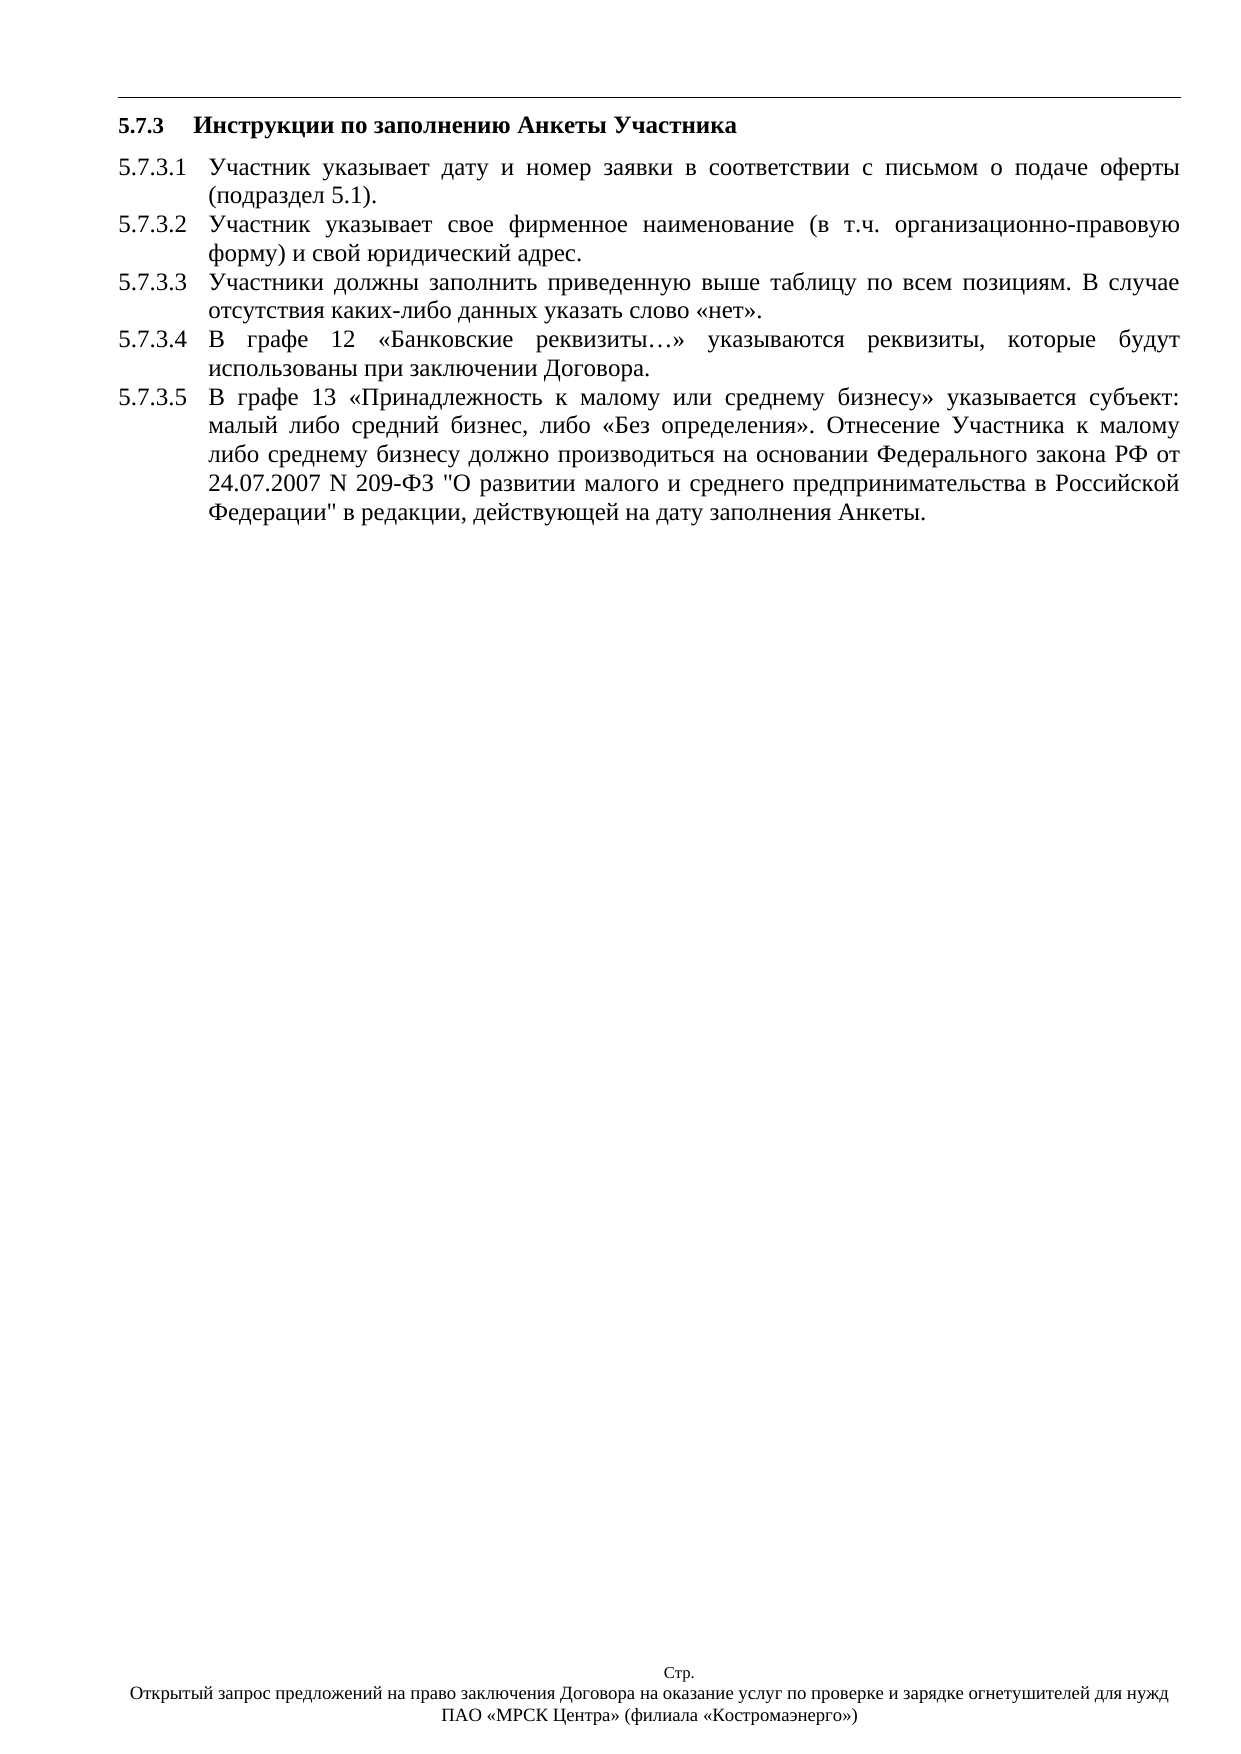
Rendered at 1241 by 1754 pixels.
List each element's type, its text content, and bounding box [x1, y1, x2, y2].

list Участники должны заполнить приведенную выше таблицу по всем позициям. В случае отсутствия каких-либо данных указать слово «нет». [118, 267, 1181, 324]
list В графе 13 «Принадлежность к малому или среднему бизнесу» указывается субъект: малый либо средний бизнес, либо «Без определения». Отнесение Участника к малому либо среднему бизнесу должно производиться на основании Федерального закона РФ от 24.07.2007 N 209-ФЗ "О развитии малого и среднего предпринимательства в Российской Федерации" в редакции, действующей на дату заполнения Анкеты. [118, 382, 1181, 526]
subtitle Инструкции по заполнению Анкеты Участника [118, 111, 1181, 139]
list Участник указывает свое фирменное наименование (в т.ч. организационно-правовую форму) и свой юридический адрес. [118, 209, 1181, 267]
list В графе 12 «Банковские реквизиты…» указываются реквизиты, которые будут использованы при заключении Договора. [118, 324, 1181, 382]
list Участник указывает дату и номер заявки в соответствии с письмом о подаче оферты (подраздел 5.1). [118, 152, 1181, 209]
